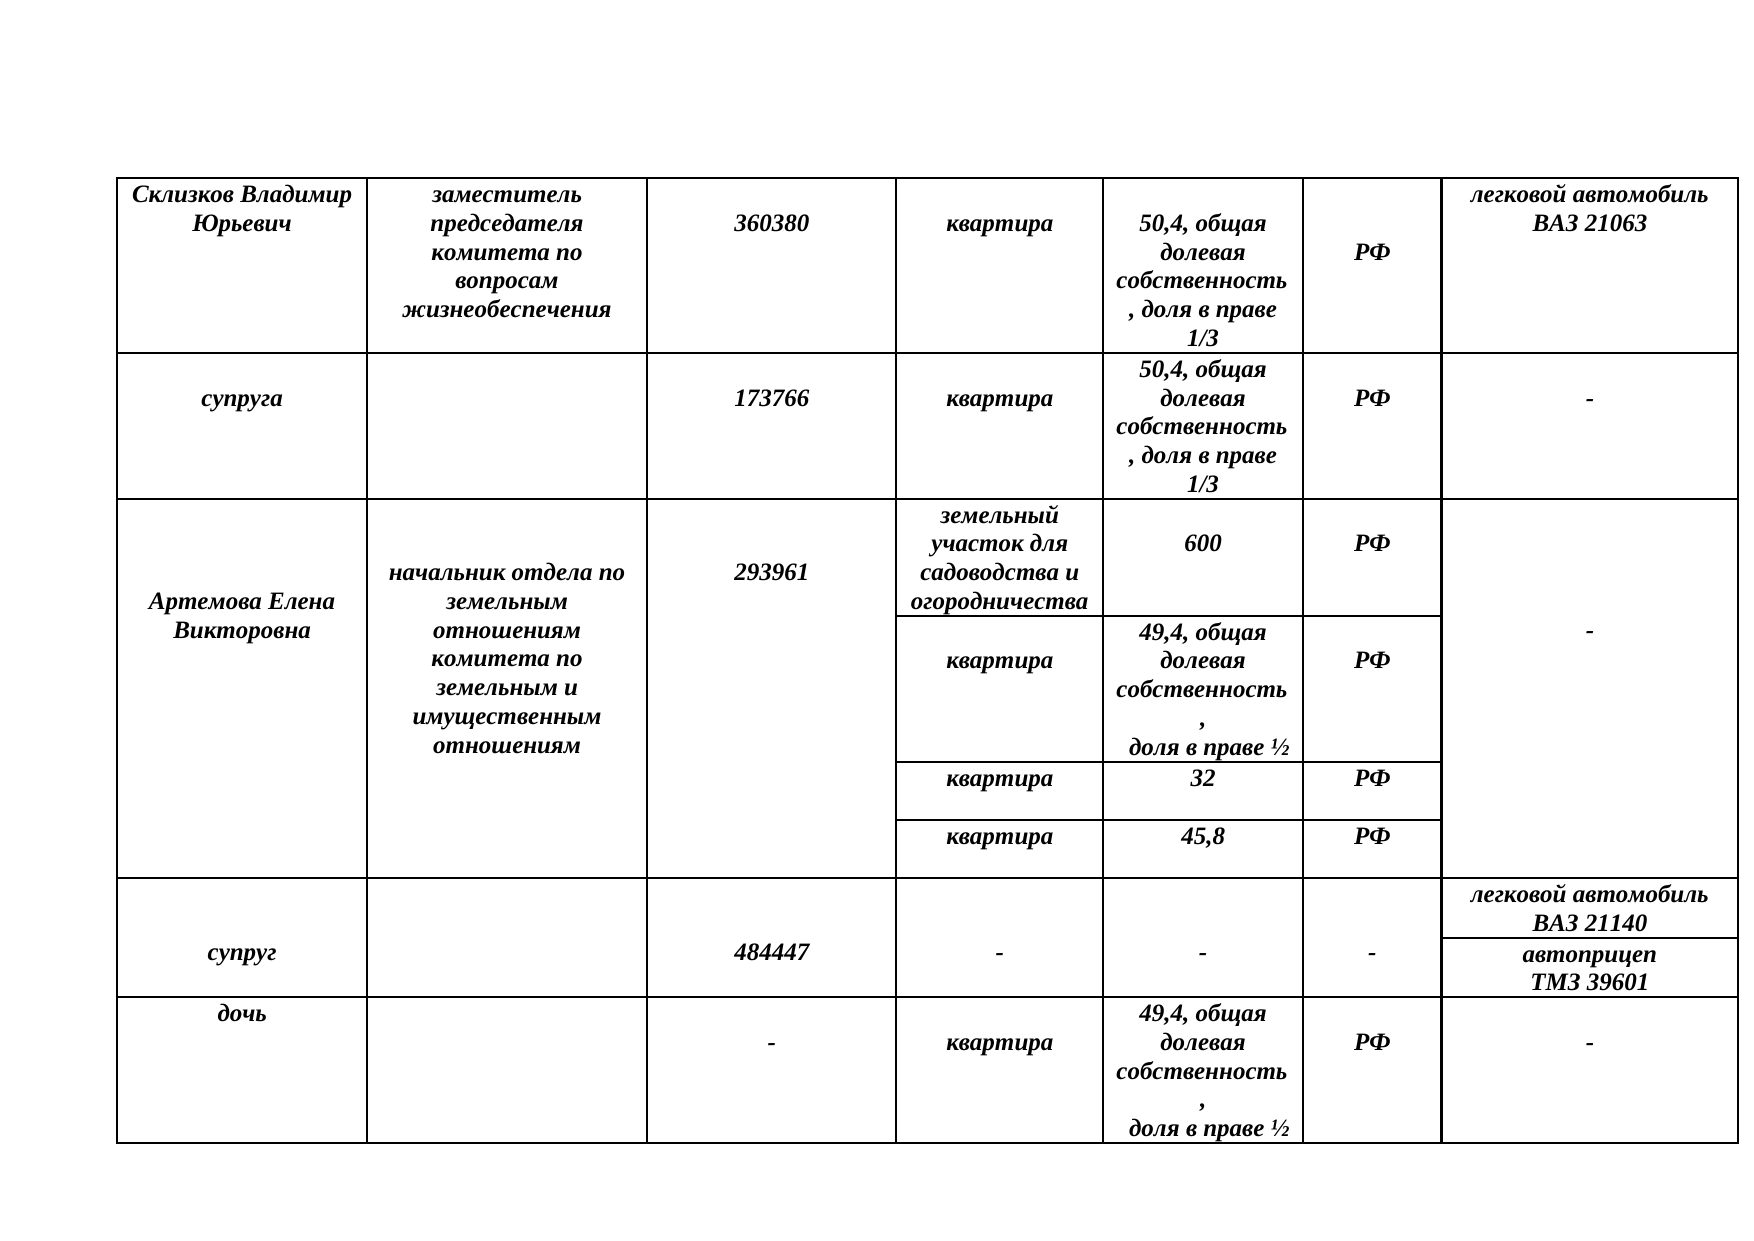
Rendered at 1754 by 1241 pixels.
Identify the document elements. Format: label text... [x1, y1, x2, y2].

table_cell 50,4, общая долевая собственность, доля в праве 1/3 [1104, 179, 1302, 352]
table_cell 173766 [648, 354, 895, 498]
table_cell РФ [1304, 179, 1440, 352]
table_cell заместитель председателя комитета по вопросам жизнеобеспечения [368, 179, 646, 352]
table_cell Артемова Елена Викторовна [118, 500, 366, 877]
table_cell земельный участок для садоводства и огородничества [897, 500, 1102, 615]
table_cell [368, 354, 646, 498]
table_cell [368, 998, 646, 1142]
table_cell супруга [118, 354, 366, 498]
table_cell 484447 [648, 879, 895, 996]
table_cell РФ [1304, 354, 1440, 498]
table_cell квартира [897, 821, 1102, 877]
table_cell 32 [1104, 763, 1302, 819]
table_cell 49,4, общая долевая собственность, доля в праве ½ [1104, 617, 1302, 761]
table_cell начальник отдела по земельным отношениям комитета по земельным и имущественным отношениям [368, 500, 646, 877]
table_cell РФ [1304, 617, 1440, 761]
table_cell РФ [1304, 763, 1440, 819]
table_cell - [1443, 500, 1737, 877]
table_cell - [1104, 879, 1302, 996]
table_cell - [648, 998, 895, 1142]
table_cell [368, 879, 646, 996]
table_cell 293961 [648, 500, 895, 877]
table_cell 360380 [648, 179, 895, 352]
table_cell 50,4, общая долевая собственность, доля в праве 1/3 [1104, 354, 1302, 498]
table_cell легковой автомобиль ВАЗ 21140 [1443, 879, 1737, 937]
table_cell - [1304, 879, 1440, 996]
table_cell 49,4, общая долевая собственность, доля в праве ½ [1104, 998, 1302, 1142]
table_cell - [1443, 998, 1737, 1142]
table_cell квартира [897, 998, 1102, 1142]
table_cell супруг [118, 879, 366, 996]
table_cell дочь [118, 998, 366, 1142]
table_cell квартира [897, 179, 1102, 352]
table_cell РФ [1304, 998, 1440, 1142]
table_cell - [1443, 354, 1737, 498]
table_cell квартира [897, 354, 1102, 498]
table_cell квартира [897, 617, 1102, 761]
table_cell 600 [1104, 500, 1302, 615]
table_cell автоприцеп ТМЗ 39601 [1443, 939, 1737, 996]
table_cell РФ [1304, 500, 1440, 615]
table_cell РФ [1304, 821, 1440, 877]
table_cell квартира [897, 763, 1102, 819]
table_cell Склизков Владимир Юрьевич [118, 179, 366, 352]
table_cell легковой автомобиль ВАЗ 21063 [1443, 179, 1737, 352]
table_cell 45,8 [1104, 821, 1302, 877]
table_cell - [897, 879, 1102, 996]
